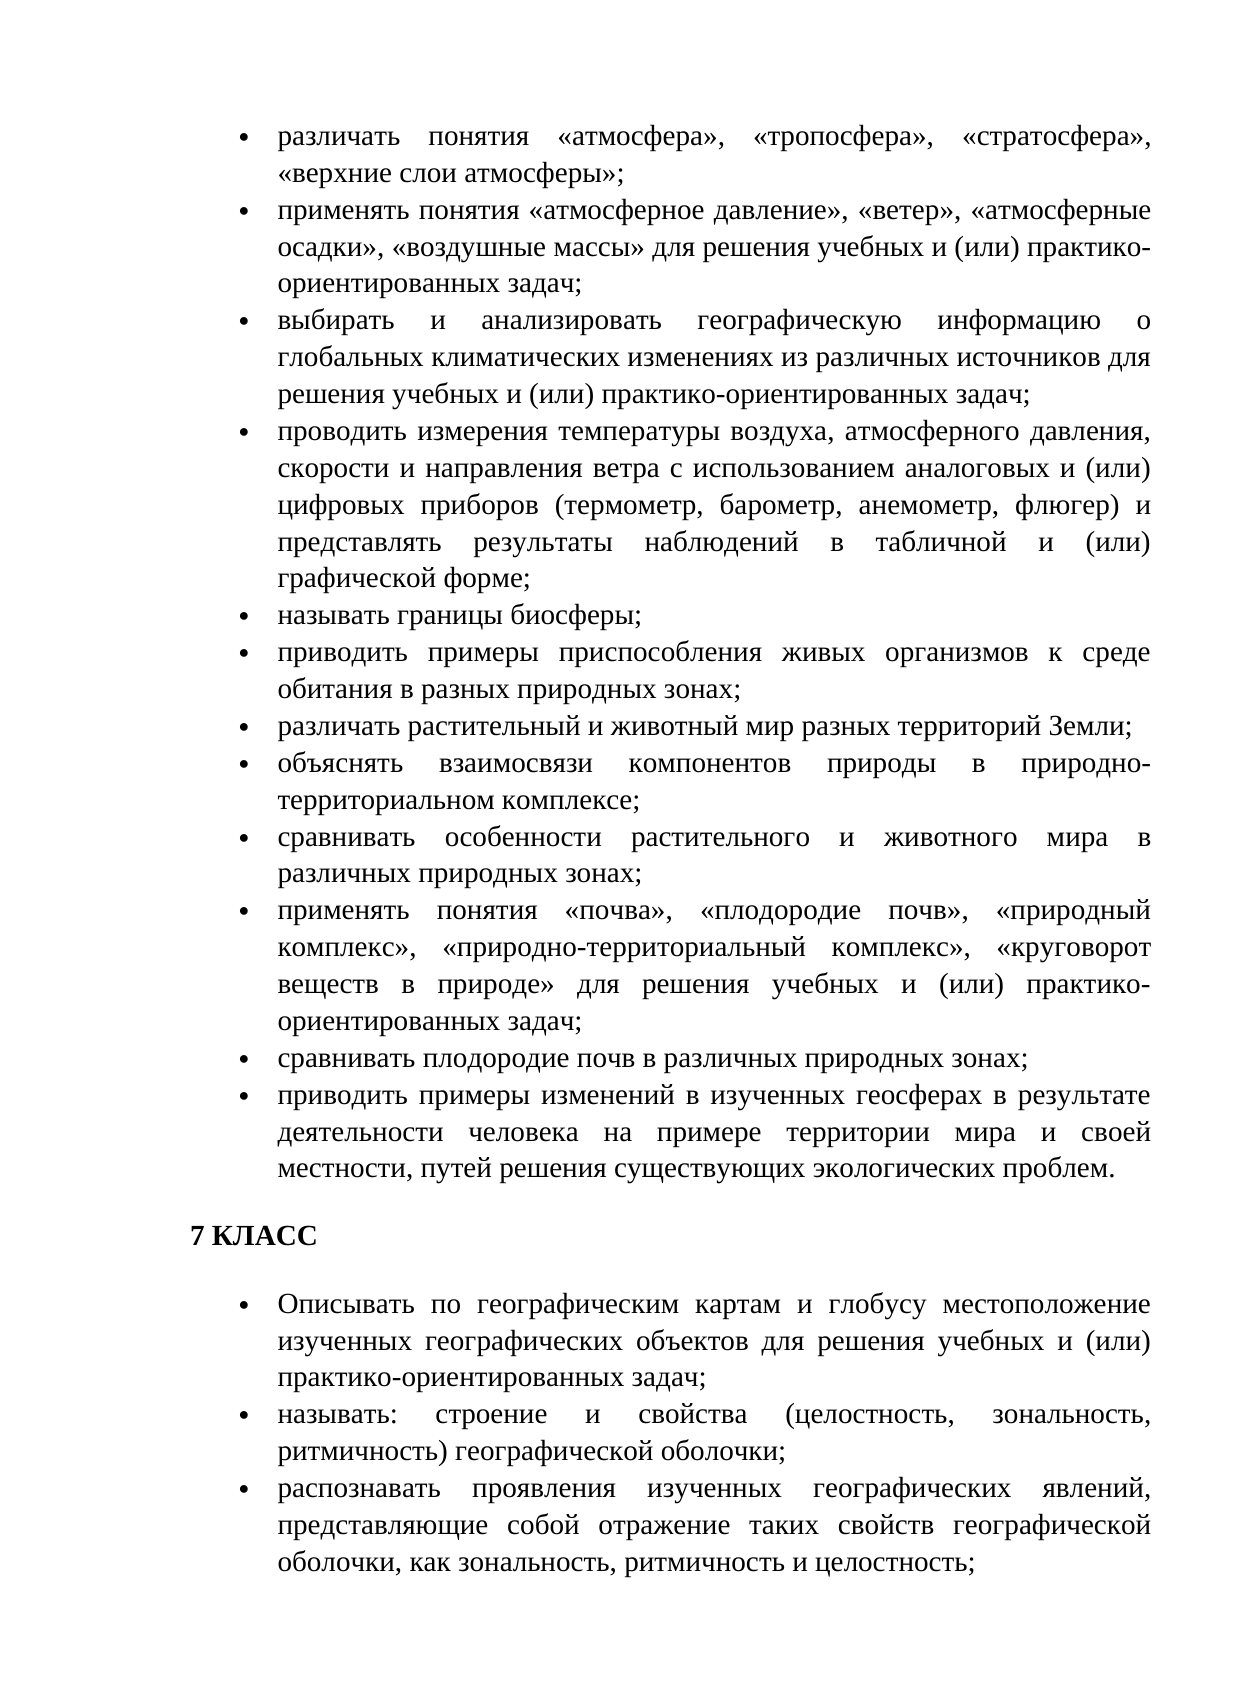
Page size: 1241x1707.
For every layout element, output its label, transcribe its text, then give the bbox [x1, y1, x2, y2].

list называть: строение и свойства (целостность, зональность, ритмичность) географической оболочки; [240, 1396, 1152, 1467]
list выбирать и анализировать географическую информацию о глобальных климатических изменениях из различных источников для решения учебных и (или) практико-ориентированных задач; [240, 302, 1152, 410]
list сравнивать особенности растительного и животного мира в различных природных зонах; [240, 819, 1152, 889]
list различать понятия «атмосфера», «тропосфера», «стратосфера», «верхние слои атмосферы»; [240, 118, 1152, 188]
list различать растительный и животный мир разных территорий Земли; [240, 708, 1152, 742]
list приводить примеры приспособления живых организмов к среде обитания в разных природных зонах; [240, 634, 1152, 705]
text 7 КЛАСС [190, 1218, 1152, 1252]
list Описывать по географическим картам и глобусу местоположение изученных географических объектов для решения учебных и (или) практико-ориентированных задач; [240, 1286, 1152, 1393]
list распознавать проявления изученных географических явлений, представляющие собой отражение таких свойств географической оболочки, как зональность, ритмичность и целостность; [240, 1470, 1152, 1577]
list объяснять взаимосвязи компонентов природы в природно-территориальном комплексе; [240, 745, 1152, 815]
list называть границы биосферы; [240, 597, 1152, 631]
list сравнивать плодородие почв в различных природных зонах; [240, 1040, 1152, 1073]
list приводить примеры изменений в изученных геосферах в результате деятельности человека на примере территории мира и своей местности, путей решения существующих экологических проблем. [240, 1077, 1152, 1184]
list применять понятия «почва», «плодородие почв», «природный комплекс», «природно-территориальный комплекс», «круговорот веществ в природе» для решения учебных и (или) практико-ориентированных задач; [240, 892, 1152, 1037]
list применять понятия «атмосферное давление», «ветер», «атмосферные осадки», «воздушные массы» для решения учебных и (или) практико-ориентированных задач; [240, 192, 1152, 299]
list проводить измерения температуры воздуха, атмосферного давления, скорости и направления ветра с использованием аналоговых и (или) цифровых приборов (термометр, барометр, анемометр, флюгер) и представлять результаты наблюдений в табличной и (или) графической форме; [240, 413, 1152, 594]
